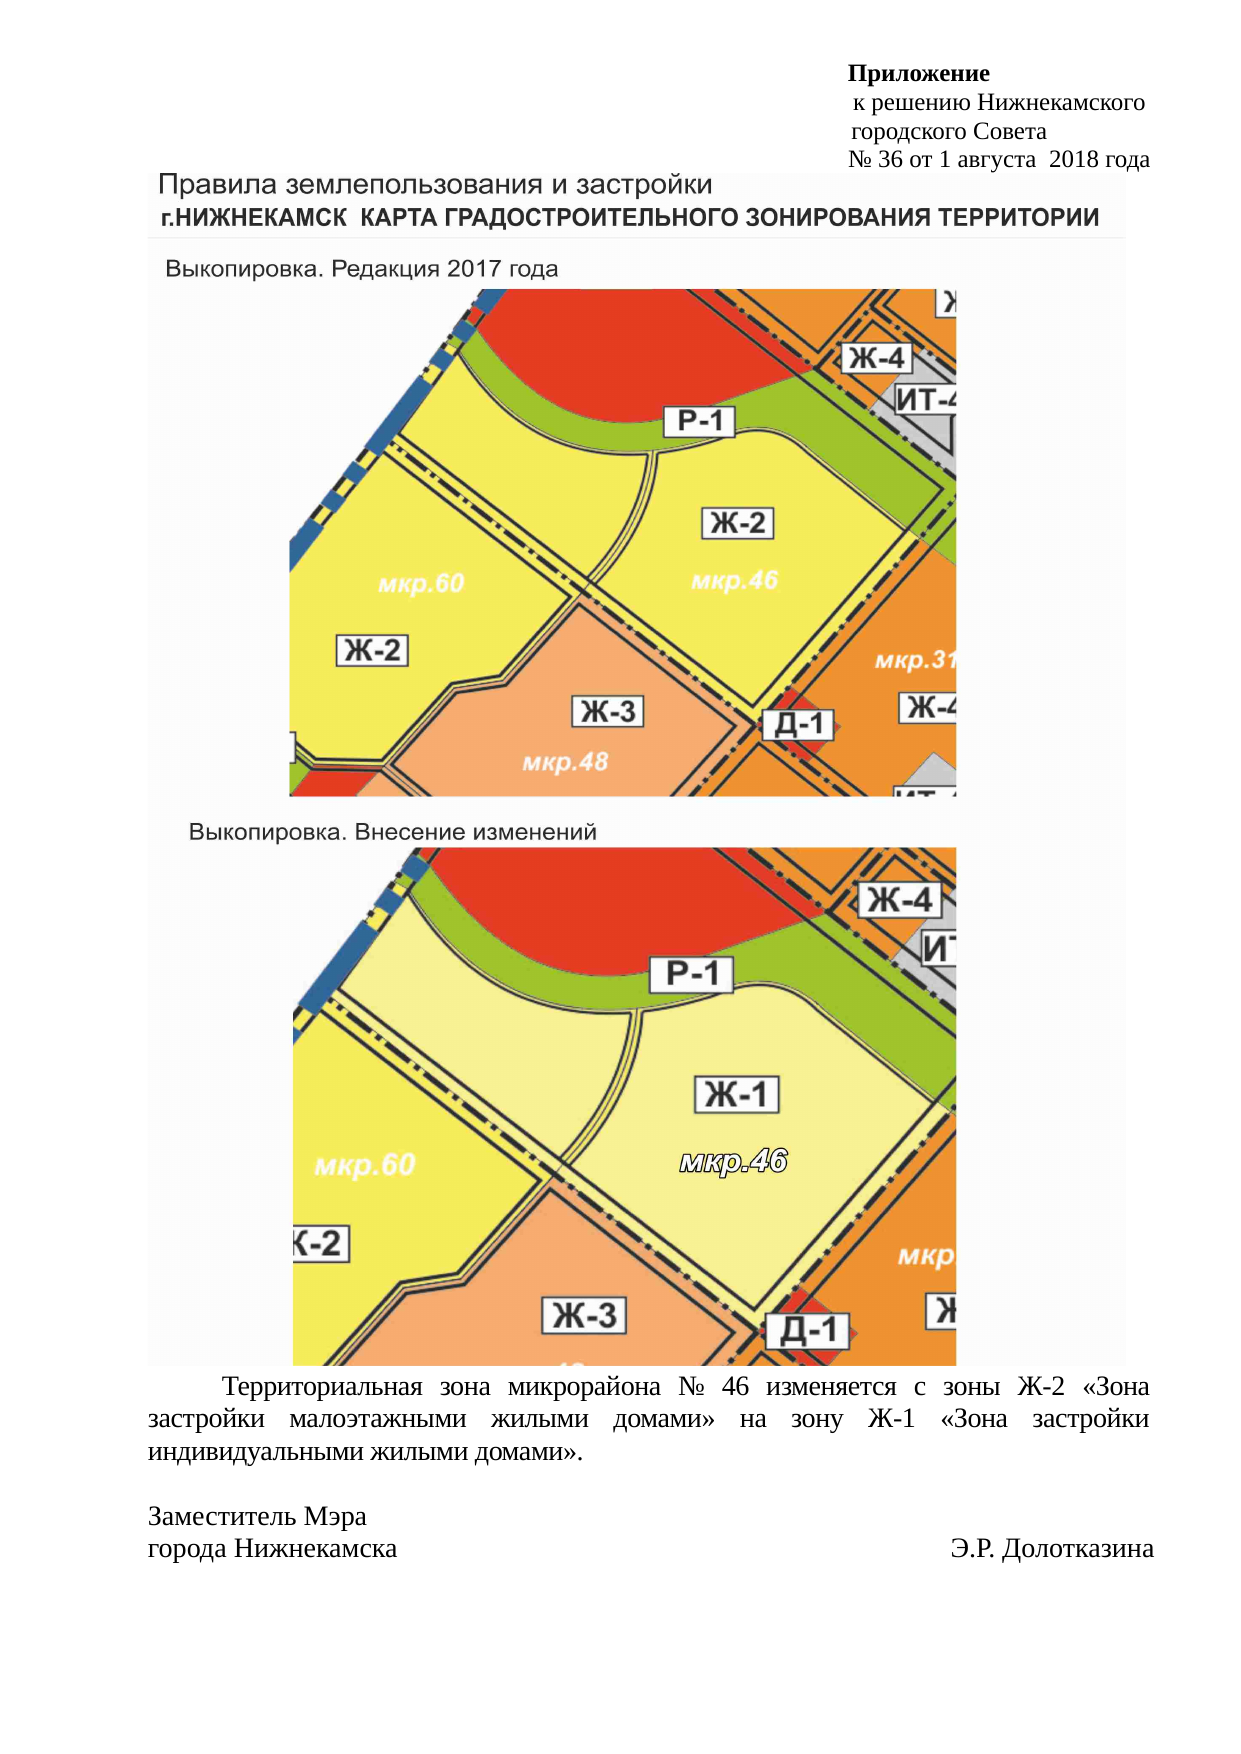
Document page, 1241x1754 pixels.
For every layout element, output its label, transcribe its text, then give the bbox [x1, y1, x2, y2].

text Территориальная зона микрорайона № 46 изменяется с зоны Ж-2 «Зона застройки малоэтажными жилыми домами» на зону Ж-1 «Зона застройки индивидуальными жилыми домами». [148, 1369, 1150, 1466]
table_header Э.Р. Долотказина [745, 1499, 1166, 1567]
text Приложение [148, 58, 1150, 87]
text № 36 от 1 августа 2018 года [148, 144, 1150, 173]
text к решению Нижнекамского [148, 87, 1150, 116]
picture [147, 173, 1126, 1366]
text городского Совета [148, 116, 1150, 144]
table_header Заместитель Мэра города Нижнекамска [136, 1499, 745, 1567]
